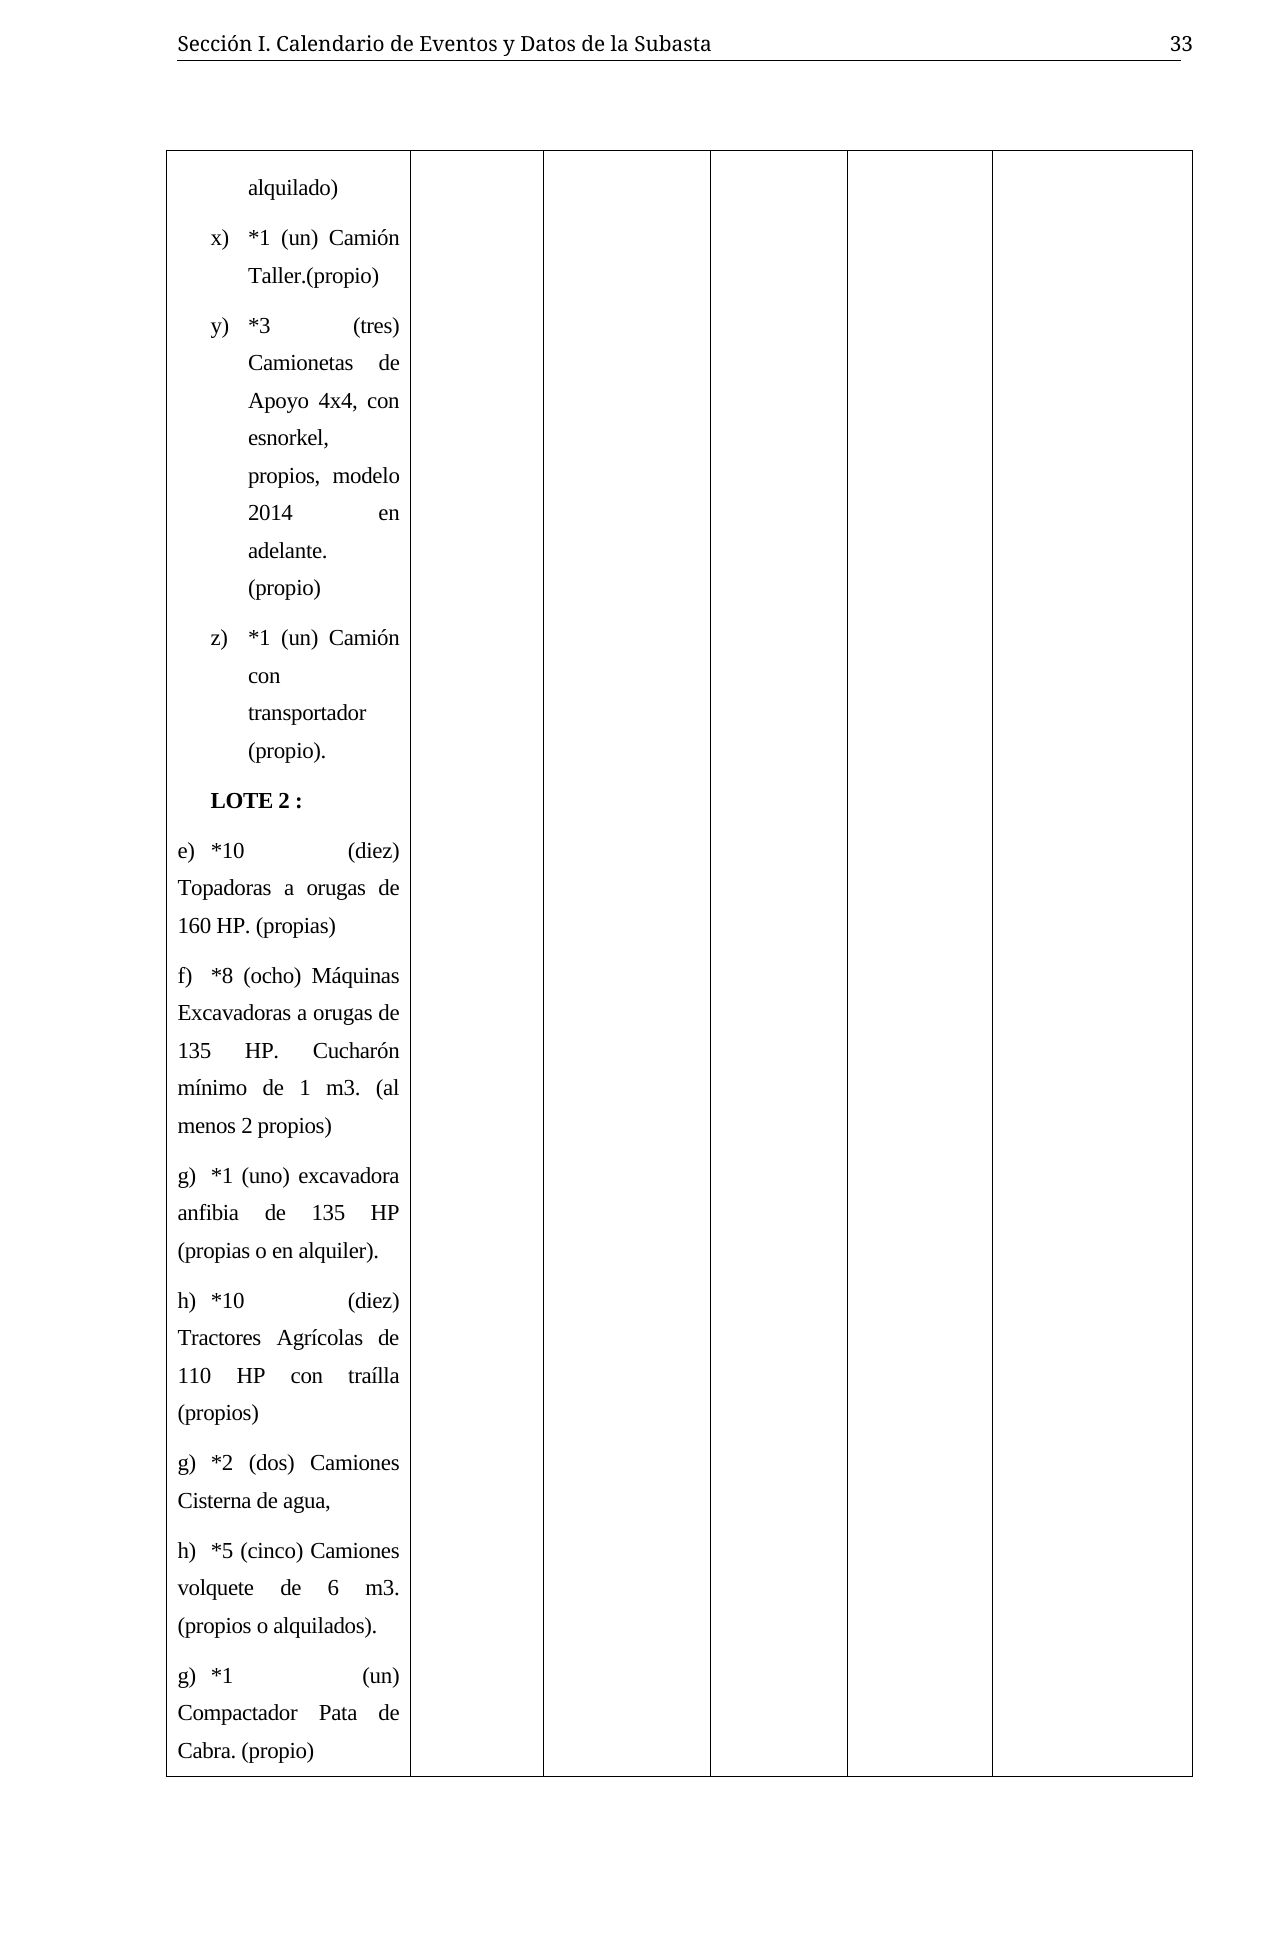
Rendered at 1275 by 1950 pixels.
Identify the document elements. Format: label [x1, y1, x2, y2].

table_cell [993, 151, 1192, 1776]
table_cell [167, 151, 410, 1776]
table_cell [711, 151, 847, 1776]
table_cell [411, 151, 543, 1776]
table_cell [848, 151, 992, 1776]
table_cell [544, 151, 710, 1776]
